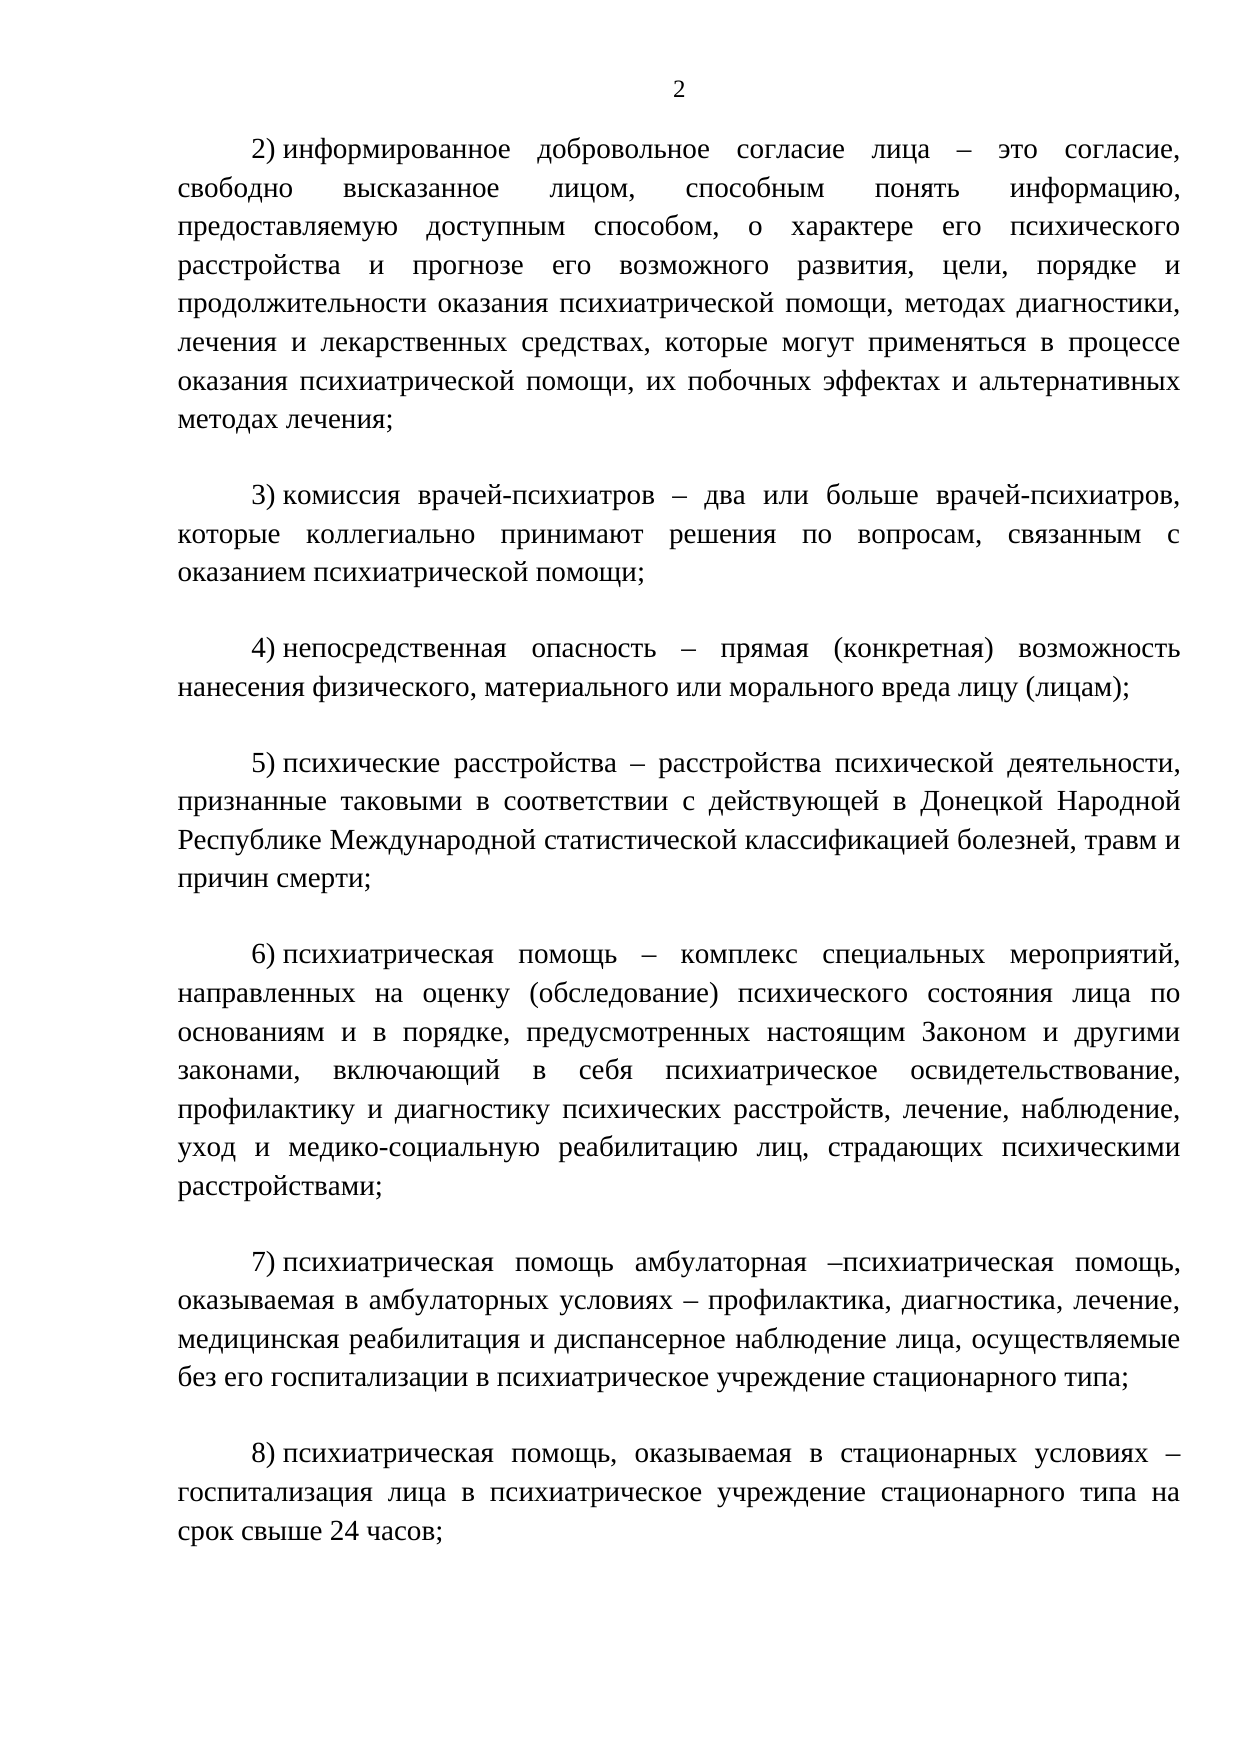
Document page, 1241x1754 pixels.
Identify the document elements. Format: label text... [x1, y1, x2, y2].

text 2) информированное добровольное согласие лица – это согласие, свободно высказанное лицом, способным понять информацию, предоставляемую доступным способом, о характере его психического расстройства и прогнозе его возможного развития, цели, порядке и продолжительности оказания психиатрической помощи, методах диагностики, лечения и лекарственных средствах, которые могут применяться в процессе оказания психиатрической помощи, их побочных эффектах и альтернативных методах лечения; [177, 131, 1181, 435]
text 3) комиссия врачей-психиатров – два или больше врачей-психиатров, которые коллегиально принимают решения по вопросам, связанным с оказанием психиатрической помощи; [177, 477, 1181, 588]
text 4) непосредственная опасность – прямая (конкретная) возможность нанесения физического, материального или морального вреда лицу (лицам); [177, 630, 1181, 702]
text 5) психические расстройства – расстройства психической деятельности, признанные таковыми в соответствии с действующей в Донецкой Народной Республике Международной статистической классификацией болезней, травм и причин смерти; [177, 745, 1181, 894]
text 6) психиатрическая помощь – комплекс специальных мероприятий, направленных на оценку (обследование) психического состояния лица по основаниям и в порядке, предусмотренных настоящим Законом и другими законами, включающий в себя психиатрическое освидетельствование, профилактику и диагностику психических расстройств, лечение, наблюдение, уход и медико-социальную реабилитацию лиц, страдающих психическими расстройствами; [177, 937, 1181, 1201]
text 7) психиатрическая помощь амбулаторная –психиатрическая помощь, оказываемая в амбулаторных условиях – профилактика, диагностика, лечение, медицинская реабилитация и диспансерное наблюдение лица, осуществляемые без его госпитализации в психиатрическое учреждение стационарного типа; [177, 1244, 1181, 1393]
text 8) психиатрическая помощь, оказываемая в стационарных условиях – госпитализация лица в психиатрическое учреждение стационарного типа на срок свыше 24 часов; [177, 1436, 1181, 1546]
